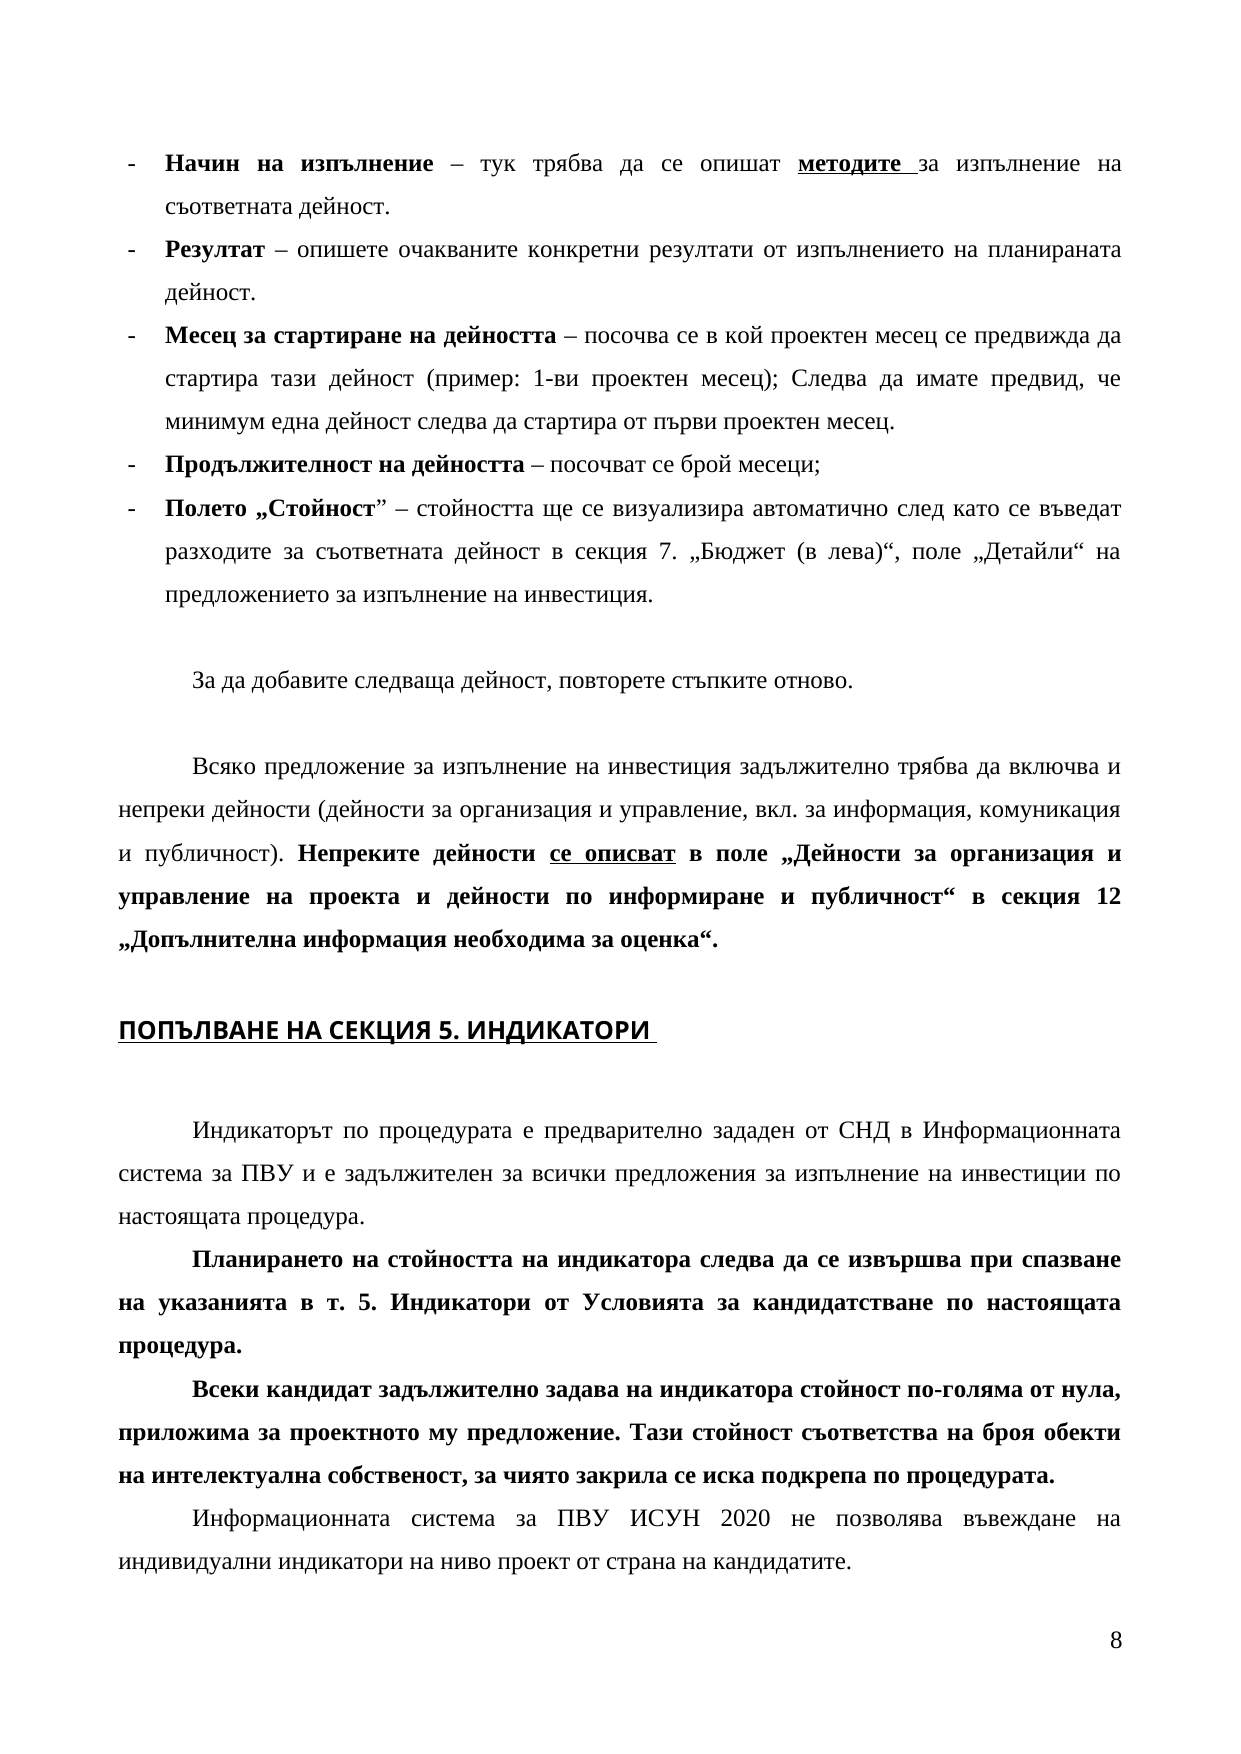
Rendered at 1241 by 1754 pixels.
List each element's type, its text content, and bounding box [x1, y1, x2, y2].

text Всеки кандидат задължително задава на индикатора стойност по-голяма от нула, приложима за проектното му предложение. Тази стойност съответства на броя обекти на интелектуална собственост, за чиято закрила се иска подкрепа по процедурата. [118, 1374, 1122, 1489]
text Планирането на стойността на индикатора следва да се извършва при спазване на указанията в т. 5. Индикатори от Условията за кандидатстване по настоящата процедура. [118, 1244, 1122, 1359]
list Начин на изпълнение – тук трябва да се опишат методите за изпълнение на съответната дейност. [127, 148, 1122, 219]
text Информационната система за ПВУ ИСУН 2020 не позволява въвеждане на индивидуални индикатори на ниво проект от страна на кандидатите. [118, 1503, 1122, 1575]
text За да добавите следваща дейност, повторете стъпките отново. [118, 665, 1122, 694]
list Полето „Стойност” – стойността ще се визуализира автоматично след като се въведат разходите за съответната дейност в секция 7. „Бюджет (в лева)“, поле „Детайли“ на предложението за изпълнение на инвестиция. [127, 493, 1122, 608]
list Продължителност на дейността – посочват се брой месеци; [127, 449, 1122, 478]
text Всяко предложение за изпълнение на инвестиция задължително трябва да включва и непреки дейности (дейности за организация и управление, вкл. за информация, комуникация и публичност). Непреките дейности се описват в поле „Дейности за организация и управление на проекта и дейности по информиране и публичност“ в секция 12 „Допълнителна информация необходима за оценка“. [118, 751, 1122, 953]
list Резултат – опишете очакваните конкретни резултати от изпълнението на планираната дейност. [127, 234, 1122, 306]
list Месец за стартиране на дейността – посочва се в кой проектен месец се предвижда да стартира тази дейност (пример: 1-ви проектен месец); Следва да имате предвид, че минимум една дейност следва да стартира от първи проектен месец. [127, 320, 1122, 435]
text Индикаторът по процедурата е предварително зададен от СНД в Информационната система за ПВУ и е задължителен за всички предложения за изпълнение на инвестиции по настоящата процедура. [118, 1115, 1122, 1230]
text Попълване на секция 5. Индикатори [118, 1013, 1122, 1047]
